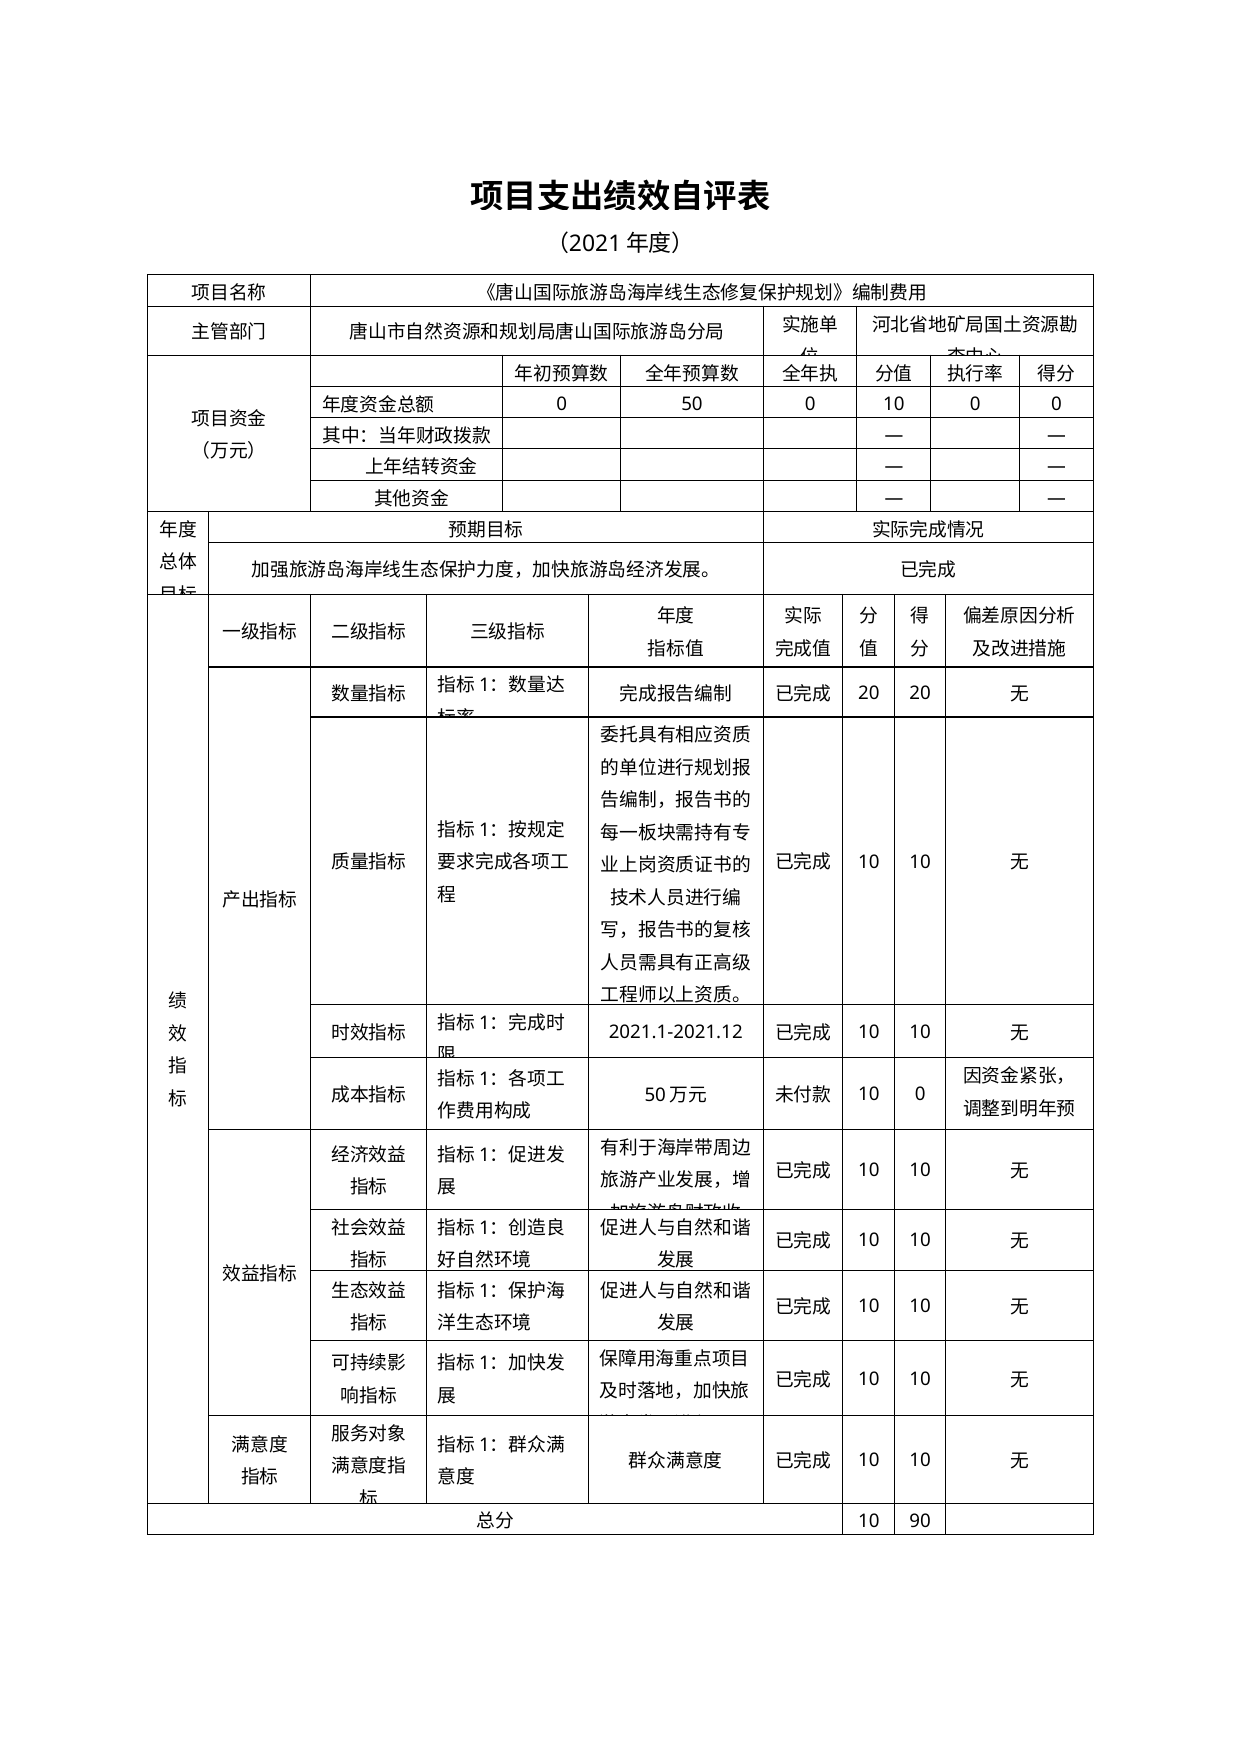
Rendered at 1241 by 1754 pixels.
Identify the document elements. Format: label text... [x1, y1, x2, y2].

table_cell 执行率 [931, 356, 1019, 386]
table_cell 20 [843, 668, 894, 716]
table_cell [503, 449, 620, 479]
table_cell [764, 481, 856, 511]
table_cell 全年执行数 [764, 356, 856, 386]
table_cell 三级指标 [427, 595, 588, 666]
table_cell [764, 418, 856, 448]
table_cell 其他资金 [311, 481, 502, 511]
table_cell 促进人与自然和谐发展 [589, 1210, 763, 1269]
table_cell 保障用海重点项目及时落地，加快旅游岛发展进程 [589, 1341, 763, 1415]
table_cell 无 [946, 668, 1093, 716]
table_cell 经济效益 指标 [311, 1130, 426, 1209]
table_cell 得分 [1020, 356, 1093, 386]
table_cell 因资金紧张，调整到明年预算 [946, 1058, 1093, 1129]
table_cell 10 [843, 1005, 894, 1057]
table_cell 已完成 [764, 1416, 842, 1502]
table_cell 指标1：各项工作费用构成 [427, 1058, 588, 1129]
table_cell 总分 [148, 1504, 842, 1534]
table_cell 实际完成情况 [764, 512, 1093, 542]
table_cell 分值 [843, 595, 894, 666]
table_cell 0 [764, 387, 856, 417]
table_cell [764, 449, 856, 479]
table_cell 指标1：保护海洋生态环境 [427, 1271, 588, 1340]
table_cell [503, 418, 620, 448]
table_cell [946, 1504, 1093, 1534]
table_cell 社会效益 指标 [311, 1210, 426, 1269]
table_cell 10 [843, 718, 894, 1004]
table_cell 河北省地矿局国土资源勘查中心 [857, 307, 1093, 354]
table_cell 10 [857, 387, 930, 417]
table_cell 10 [895, 1130, 945, 1209]
table_cell 已完成 [764, 543, 1093, 594]
table_cell 产出指标 [209, 668, 310, 1129]
table_cell 已完成 [764, 1341, 842, 1415]
table_cell 得分 [895, 595, 945, 666]
table_cell 项目资金 （万元） [148, 356, 310, 511]
table_cell 10 [843, 1058, 894, 1129]
table_cell 0 [895, 1058, 945, 1129]
table_cell 分值 [857, 356, 930, 386]
table_cell 10 [895, 718, 945, 1004]
table_cell [931, 449, 1019, 479]
table_cell 可持续影响指标 [311, 1341, 426, 1415]
table_cell 100 [843, 1504, 894, 1534]
table_cell 指标1：促进发展 [427, 1130, 588, 1209]
table_cell 全年预算数 [621, 356, 763, 386]
table_cell 90 [895, 1504, 945, 1534]
table_cell 无 [946, 1210, 1093, 1269]
table_cell 10 [895, 1341, 945, 1415]
table_cell 50万元 [589, 1058, 763, 1129]
table_cell 已完成 [764, 718, 842, 1004]
table_cell 偏差原因分析及改进措施 [946, 595, 1093, 666]
table_cell 年初预算数 [503, 356, 620, 386]
table_cell 实施单位 [764, 307, 856, 354]
table_cell 已完成 [764, 1005, 842, 1057]
table_cell 10 [843, 1210, 894, 1269]
table_cell 绩 效 指 标 [148, 595, 208, 1502]
table_cell 无 [946, 1271, 1093, 1340]
table_cell 效益指标 [209, 1130, 310, 1415]
table_cell 无 [946, 1416, 1093, 1502]
table_cell 10 [843, 1271, 894, 1340]
table_cell 有利于海岸带周边旅游产业发展，增加旅游岛财政收入。 [589, 1130, 763, 1209]
table_cell [931, 481, 1019, 511]
table_cell [931, 418, 1019, 448]
table_cell — [857, 449, 930, 479]
table_cell 指标1：群众满意度 [427, 1416, 588, 1502]
table_cell 10 [895, 1005, 945, 1057]
table_cell 满意度 指标 [209, 1416, 310, 1502]
table_cell 年度资金总额 [311, 387, 502, 417]
table_cell 0 [931, 387, 1019, 417]
table_cell 指标1：数量达标率 [427, 668, 588, 716]
table_cell 二级指标 [311, 595, 426, 666]
table_cell 50 [621, 387, 763, 417]
table_cell 10 [843, 1130, 894, 1209]
table_cell 质量指标 [311, 718, 426, 1004]
table_cell 《唐山国际旅游岛海岸线生态修复保护规划》编制费用 [311, 275, 1093, 306]
table_cell 指标1：按规定要求完成各项工程 [427, 718, 588, 1004]
table_cell 年度总体目标 [148, 512, 208, 594]
table_header 项目支出绩效自评表 [147, 162, 1093, 209]
table_cell 加强旅游岛海岸线生态保护力度，加快旅游岛经济发展。 [209, 543, 763, 594]
table_cell 指标1：加快发展 [427, 1341, 588, 1415]
table_cell — [1020, 481, 1093, 511]
table_cell — [857, 481, 930, 511]
table_cell [621, 418, 763, 448]
table_cell — [1020, 449, 1093, 479]
table_cell 无 [946, 1130, 1093, 1209]
table_cell 委托具有相应资质的单位进行规划报告编制，报告书的每一板块需持有专业上岗资质证书的技术人员进行编写，报告书的复核人员需具有正高级工程师以上资质。 [589, 718, 763, 1004]
table_cell 服务对象满意度指标 [311, 1416, 426, 1502]
table_cell （2021年度） [147, 209, 1093, 274]
table_cell 指标1：创造良好自然环境 [427, 1210, 588, 1269]
table_cell 2021.1-2021.12 [589, 1005, 763, 1057]
table_cell 未付款 [764, 1058, 842, 1129]
table_cell — [857, 418, 930, 448]
table_cell 0 [503, 387, 620, 417]
table_cell — [1020, 418, 1093, 448]
table_cell [503, 481, 620, 511]
table_cell 实际 完成值 [764, 595, 842, 666]
table_cell 项目名称 [148, 275, 310, 306]
table_cell 成本指标 [311, 1058, 426, 1129]
table_cell 上年结转资金 [311, 449, 502, 479]
table_cell 预期目标 [209, 512, 763, 542]
table_cell 其中：当年财政拨款 [311, 418, 502, 448]
table_cell 促进人与自然和谐发展 [589, 1271, 763, 1340]
table_cell 时效指标 [311, 1005, 426, 1057]
table_cell 已完成 [764, 1271, 842, 1340]
table_cell 20 [895, 668, 945, 716]
table_cell 唐山市自然资源和规划局唐山国际旅游岛分局 [311, 307, 763, 354]
table_cell 群众满意度 [589, 1416, 763, 1502]
table_cell 无 [946, 1005, 1093, 1057]
table_cell [621, 481, 763, 511]
table_cell 年度 指标值 [589, 595, 763, 666]
table_cell 主管部门 [148, 307, 310, 354]
table_cell 已完成 [764, 668, 842, 716]
table_cell 10 [895, 1416, 945, 1502]
table_cell 指标1：完成时限 [427, 1005, 588, 1057]
table_cell 数量指标 [311, 668, 426, 716]
table_cell 一级指标 [209, 595, 310, 666]
table_cell 无 [946, 1341, 1093, 1415]
table_cell 10 [843, 1341, 894, 1415]
table_cell [311, 356, 502, 386]
table_cell 0 [1020, 387, 1093, 417]
table_cell 10 [895, 1210, 945, 1269]
table_cell 10 [895, 1271, 945, 1340]
table_cell 已完成 [764, 1130, 842, 1209]
table_cell 10 [843, 1416, 894, 1502]
table_cell 完成报告编制 [589, 668, 763, 716]
table_cell 生态效益 指标 [311, 1271, 426, 1340]
table_cell [621, 449, 763, 479]
table_cell 已完成 [764, 1210, 842, 1269]
table_cell 无 [946, 718, 1093, 1004]
